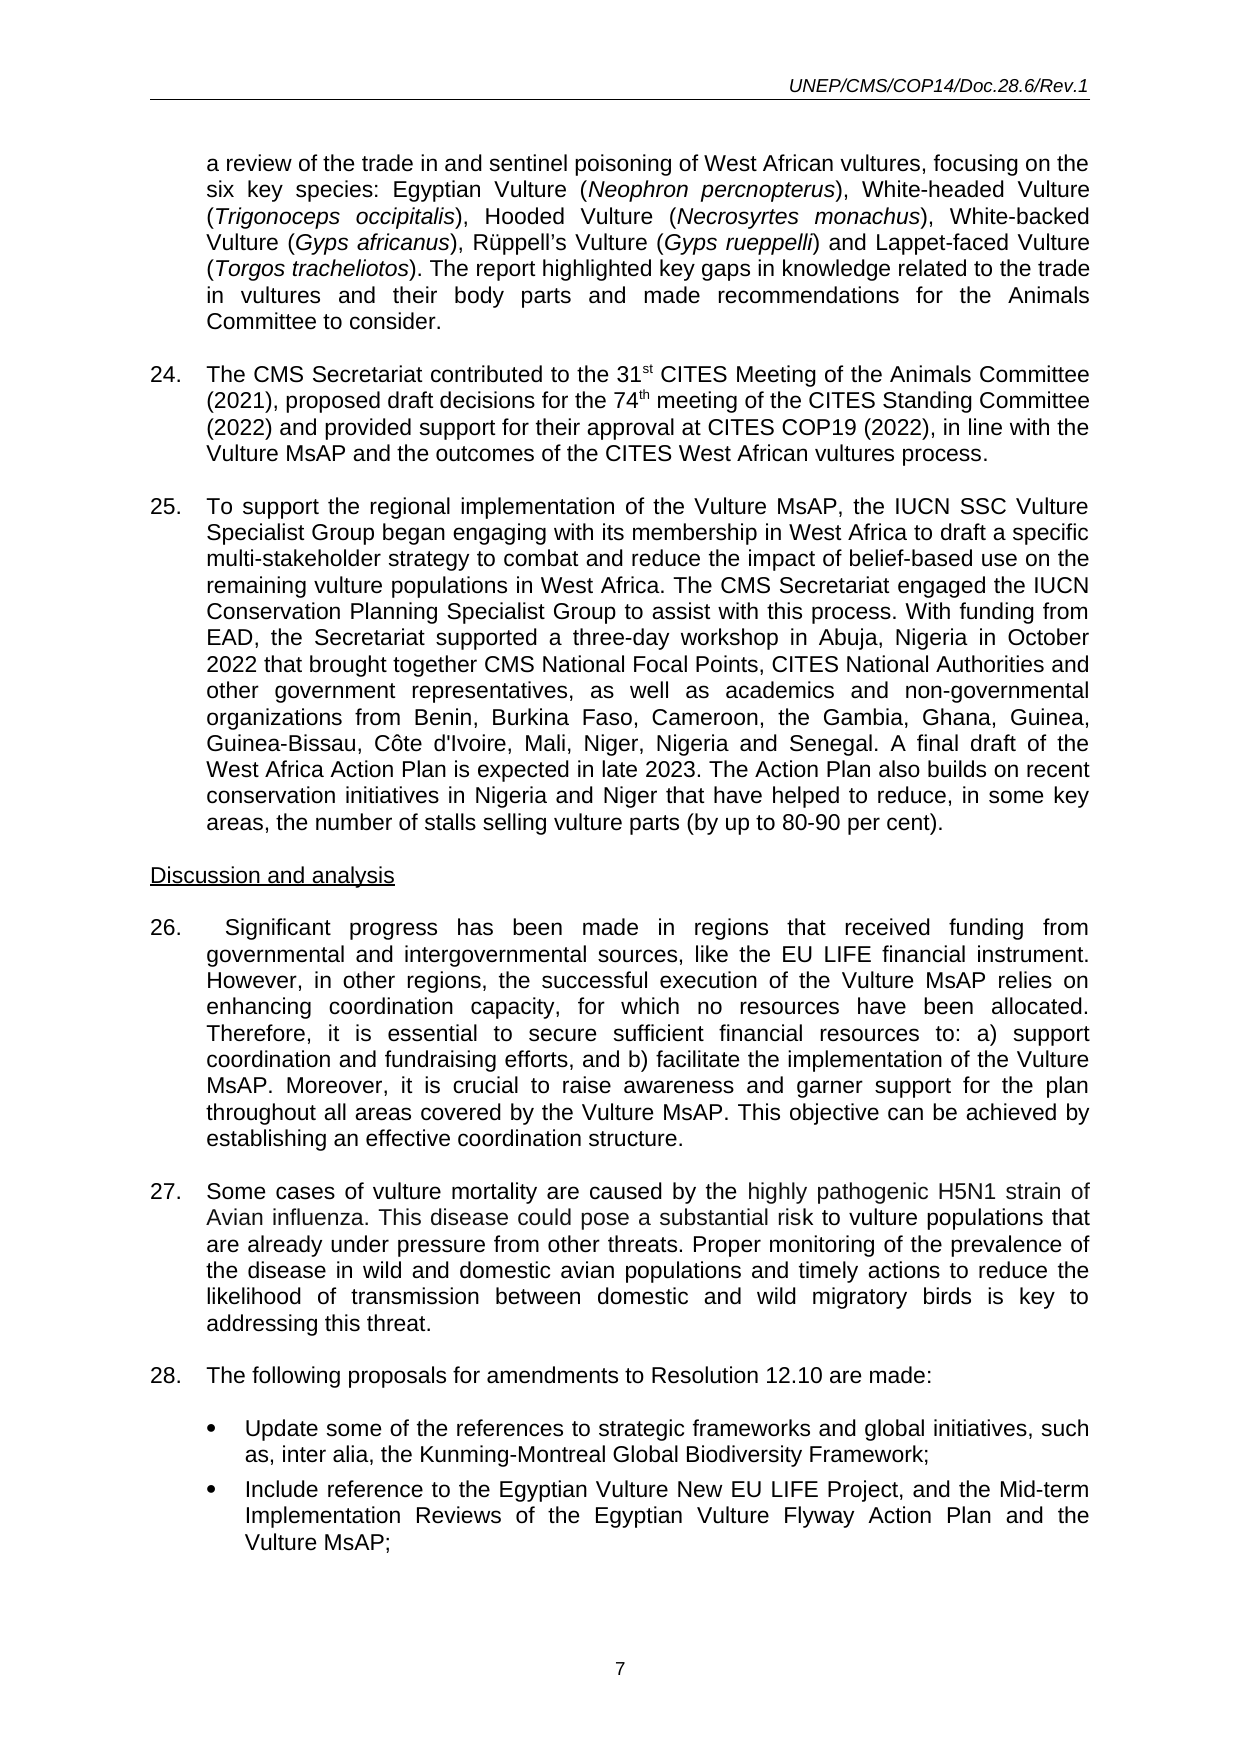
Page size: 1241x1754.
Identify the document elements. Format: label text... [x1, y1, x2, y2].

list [150, 150, 1090, 334]
list Update some of the references to strategic frameworks and global initiatives, such as, inter alia, the Kunming-Montreal Global Biodiversity Framework; [207, 1415, 1090, 1468]
list Some cases of vulture mortality are caused by the highly pathogenic H5N1 strain of Avian influenza. This disease could pose a substantial risk to vulture populations that are already under pressure from other threats. Proper monitoring of the prevalence of the disease in wild and domestic avian populations and timely actions to reduce the likelihood of transmission between domestic and wild migratory birds is key to addressing this threat. [150, 1178, 1090, 1336]
list The following proposals for amendments to Resolution 12.10 are made: [150, 1362, 1090, 1389]
list Include reference to the Egyptian Vulture New EU LIFE Project, and the Mid-term Implementation Reviews of the Egyptian Vulture Flyway Action Plan and the Vulture MsAP; [207, 1476, 1090, 1555]
text Discussion and analysis [150, 862, 1090, 888]
list Significant progress has been made in regions that received funding from governmental and intergovernmental sources, like the EU LIFE financial instrument. However, in other regions, the successful execution of the Vulture MsAP relies on enhancing coordination capacity, for which no resources have been allocated. Therefore, it is essential to secure sufficient financial resources to: a) support coordination and fundraising efforts, and b) facilitate the implementation of the Vulture MsAP. Moreover, it is crucial to raise awareness and garner support for the plan throughout all areas covered by the Vulture MsAP. This objective can be achieved by establishing an effective coordination structure. [150, 914, 1090, 1151]
list The CMS Secretariat contributed to the 31st CITES Meeting of the Animals Committee (2021), proposed draft decisions for the 74th meeting of the CITES Standing Committee (2022) and provided support for their approval at CITES COP19 (2022), in line with the Vulture MsAP and the outcomes of the CITES West African vultures process. [150, 361, 1090, 466]
list To support the regional implementation of the Vulture MsAP, the IUCN SSC Vulture Specialist Group began engaging with its membership in West Africa to draft a specific multi-stakeholder strategy to combat and reduce the impact of belief-based use on the remaining vulture populations in West Africa. The CMS Secretariat engaged the IUCN Conservation Planning Specialist Group to assist with this process. With funding from EAD, the Secretariat supported a three-day workshop in Abuja, Nigeria in October 2022 that brought together CMS National Focal Points, CITES National Authorities and other government representatives, as well as academics and non-governmental organizations from Benin, Burkina Faso, Cameroon, the Gambia, Ghana, Guinea, Guinea-Bissau, Côte d'Ivoire, Mali, Niger, Nigeria and Senegal. A final draft of the West Africa Action Plan is expected in late 2023. The Action Plan also builds on recent conservation initiatives in Nigeria and Niger that have helped to reduce, in some key areas, the number of stalls selling vulture parts (by up to 80-90 per cent). [150, 493, 1090, 835]
